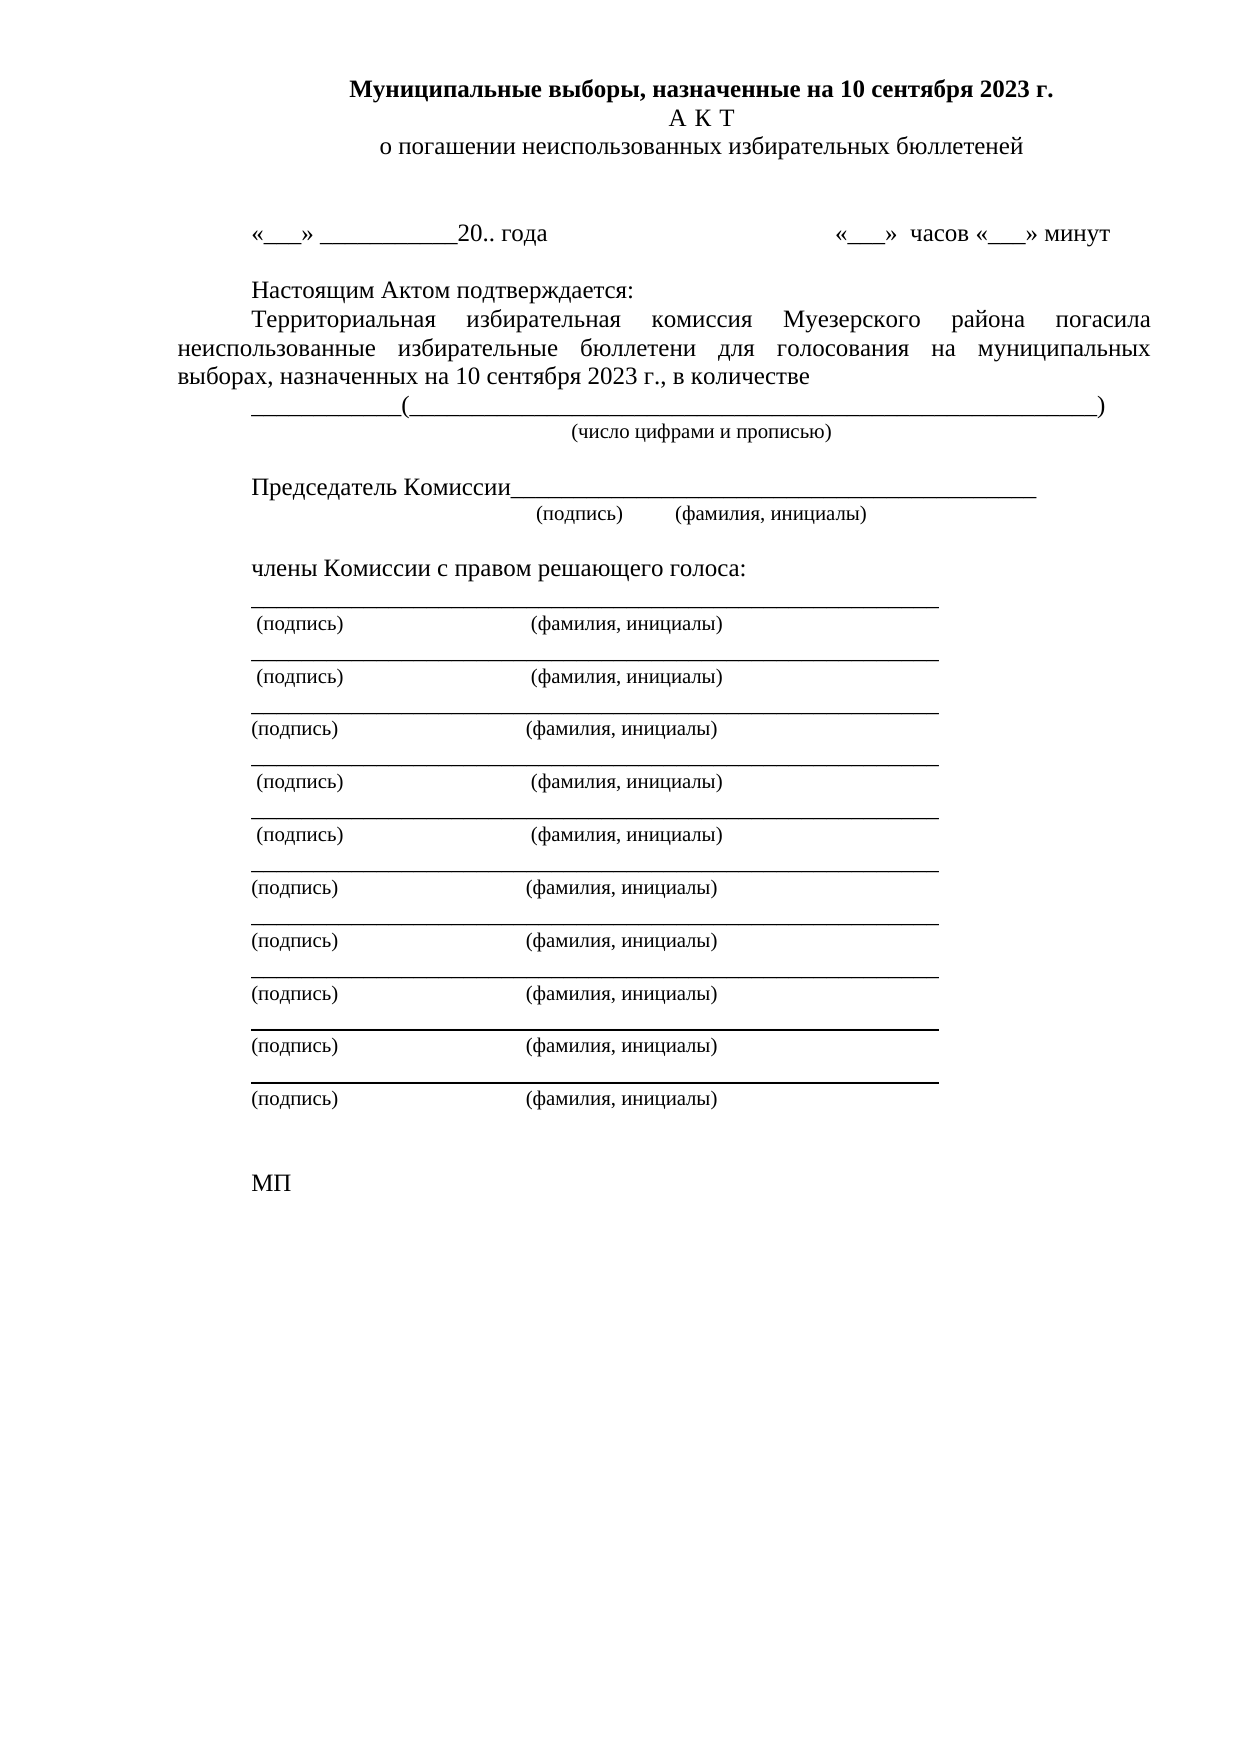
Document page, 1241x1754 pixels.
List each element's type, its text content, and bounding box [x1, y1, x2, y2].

text _______________________________________________________ [177, 793, 1152, 822]
text (число цифрами и прописью) [177, 419, 1152, 443]
text _______________________________________________________ [177, 582, 1152, 611]
text члены Комиссии с правом решающего голоса: [177, 553, 1152, 582]
text _______________________________________________________ [177, 635, 1152, 663]
text (подпись) (фамилия, инициалы) [177, 500, 1152, 524]
text (подпись) (фамилия, инициалы) [177, 663, 1152, 688]
text _______________________________________________________ [177, 846, 1152, 875]
text Муниципальные выборы, назначенные на 10 сентября 2023 г. [177, 74, 1152, 103]
text (подпись) (фамилия, инициалы) [177, 875, 1152, 899]
text (подпись) (фамилия, инициалы) [177, 980, 1152, 1004]
text (подпись) (фамилия, инициалы) [177, 716, 1152, 740]
text Настоящим Актом подтверждается: [177, 275, 1152, 304]
text «___» ___________20.. года «___» часов «___» минут [177, 218, 1152, 246]
text (подпись) (фамилия, инициалы) [177, 769, 1152, 793]
text (подпись) (фамилия, инициалы) [177, 1033, 1152, 1057]
text (подпись) (фамилия, инициалы) [177, 1086, 1152, 1110]
text о погашении неиспользованных избирательных бюллетеней [177, 131, 1152, 160]
text (подпись) (фамилия, инициалы) [177, 611, 1152, 635]
text _______________________________________________________ [177, 688, 1152, 716]
text _______________________________________________________ [177, 899, 1152, 928]
text _______________________________________________________ [177, 1057, 1152, 1086]
text Председатель Комиссии__________________________________________ [177, 472, 1152, 500]
text _______________________________________________________ [177, 952, 1152, 980]
text Территориальная избирательная комиссия Муезерского района погасила неиспользованные избирательные бюллетени для голосования на муниципальных выборах, назначенных на 10 сентября 2023 г., в количестве [177, 304, 1152, 390]
text (подпись) (фамилия, инициалы) [177, 928, 1152, 952]
text ____________(_______________________________________________________) [177, 390, 1152, 419]
text АКТ [177, 103, 1152, 131]
text _______________________________________________________ [177, 740, 1152, 769]
text _______________________________________________________ [177, 1004, 1152, 1033]
text МП [177, 1168, 1152, 1196]
text (подпись) (фамилия, инициалы) [177, 822, 1152, 846]
